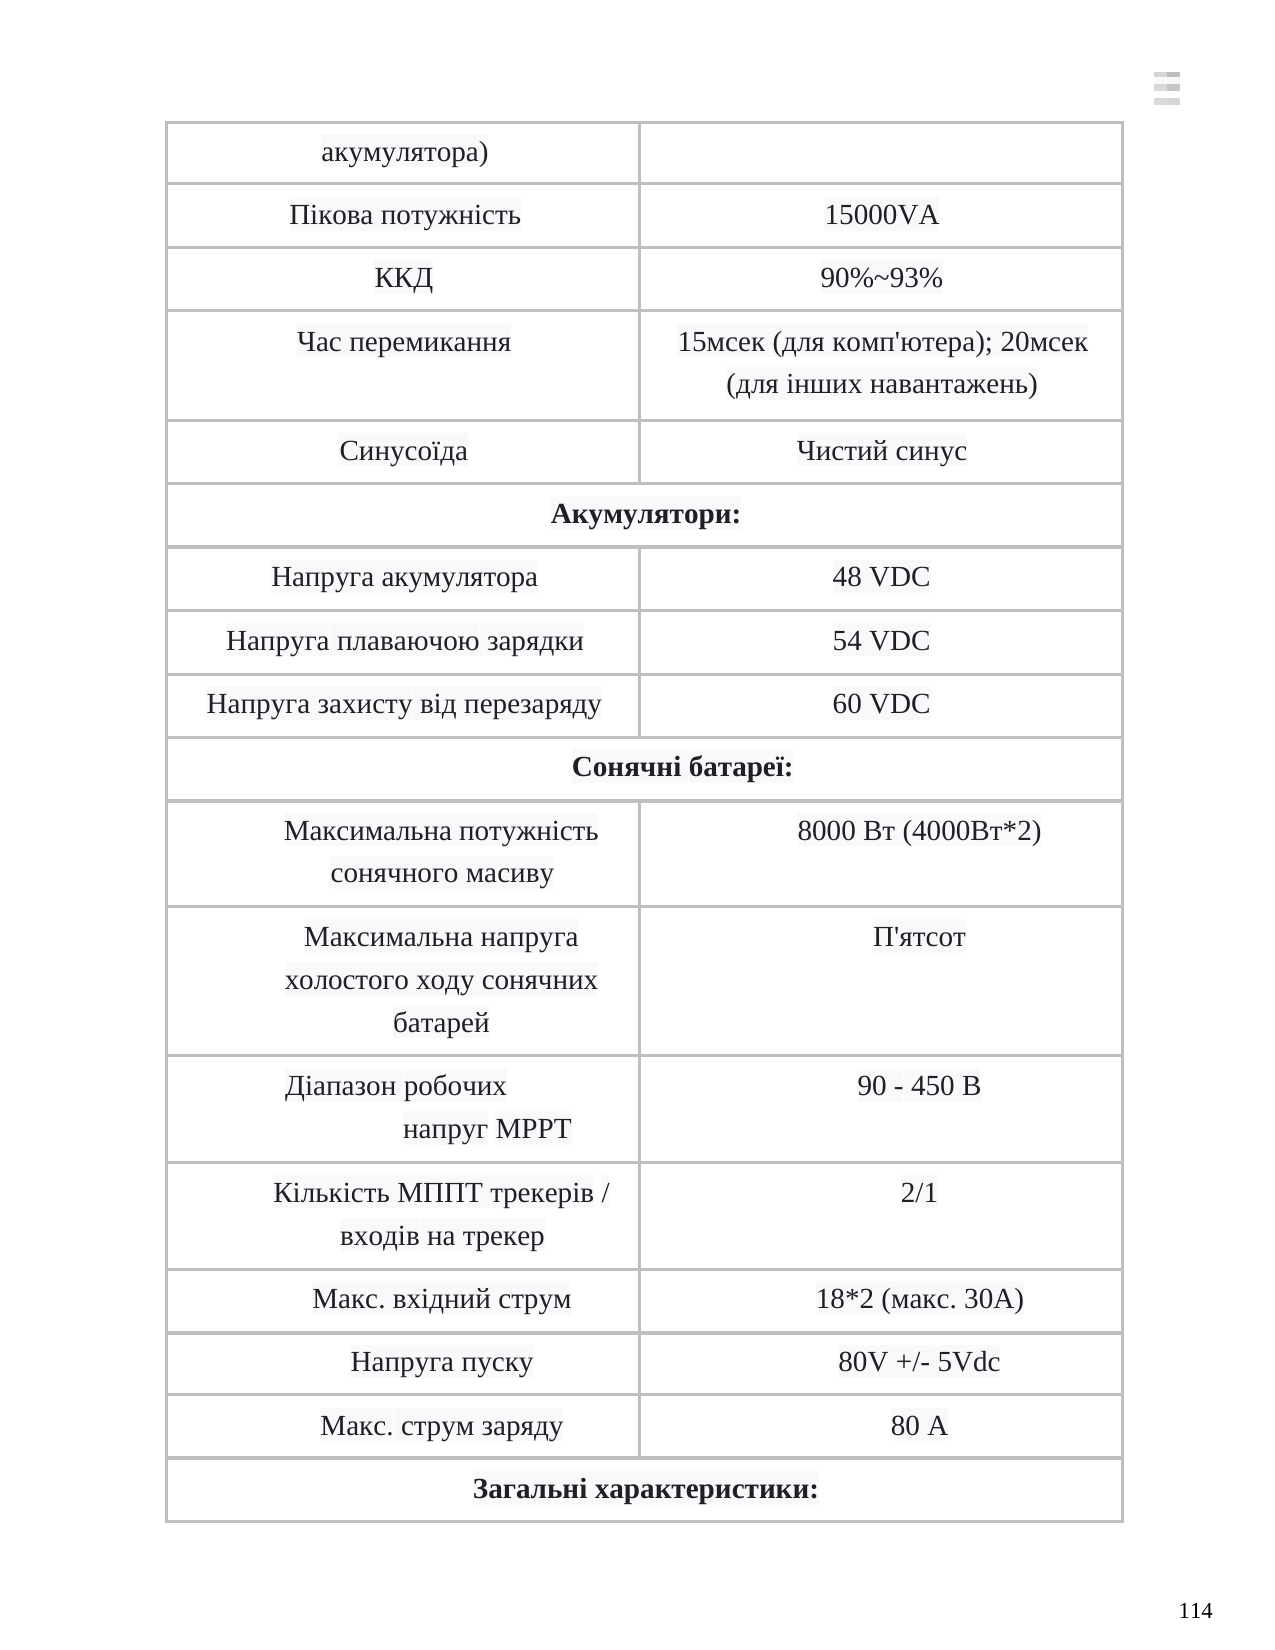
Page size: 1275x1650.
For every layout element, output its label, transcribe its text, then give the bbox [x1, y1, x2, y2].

table_cell Максимальна напруга холостого ходу сонячних батарей [168, 908, 638, 1053]
table_cell Максимальна потужність сонячного масиву [168, 803, 638, 904]
table_cell Напруга захисту від перезаряду [168, 676, 638, 736]
table_cell Макс. струм заряду [168, 1396, 638, 1456]
table_cell 54 VDC [641, 612, 1121, 672]
table_cell 80V +/- 5Vdc [641, 1335, 1121, 1393]
table_cell Напруга плаваючою зарядки [168, 612, 638, 672]
table_cell Чистий синус [641, 422, 1121, 482]
table_cell Пікова потужність [168, 185, 638, 246]
table_cell Час перемикання [168, 312, 638, 418]
table_cell ККД [168, 249, 638, 309]
table_cell 15мсек (для комп'ютера); 20мсек (для інших навантажень) [641, 312, 1121, 418]
picture [1142, 72, 1194, 105]
table_cell Діапазон робочих напруг МРРТ [168, 1057, 638, 1161]
table_cell 8000 Вт (4000Вт*2) [641, 803, 1121, 904]
table_cell Напруга акумулятора [168, 549, 638, 609]
table_cell 80 А [641, 1396, 1121, 1456]
table_cell Загальні характеристики: [168, 1460, 1121, 1520]
table_header акумулятора) [168, 124, 638, 182]
table_header [641, 124, 1121, 182]
table_cell 48 VDC [641, 549, 1121, 609]
table_cell 18*2 (макс. 30А) [641, 1271, 1121, 1331]
table_cell Акумулятори: [168, 485, 1121, 545]
table_cell Сонячні батареї: [168, 739, 1121, 799]
table_cell Макс. вхідний струм [168, 1271, 638, 1331]
table_cell 60 VDC [641, 676, 1121, 736]
table_cell П'ятсот [641, 908, 1121, 1053]
table_cell 15000VA [641, 185, 1121, 246]
table_cell 2/1 [641, 1164, 1121, 1268]
table_cell 90 - 450 В [641, 1057, 1121, 1161]
table_cell Напруга пуску [168, 1335, 638, 1393]
table_cell Кількість МППТ трекерів / входів на трекер [168, 1164, 638, 1268]
table_cell Синусоїда [168, 422, 638, 482]
table_cell 90%~93% [641, 249, 1121, 309]
